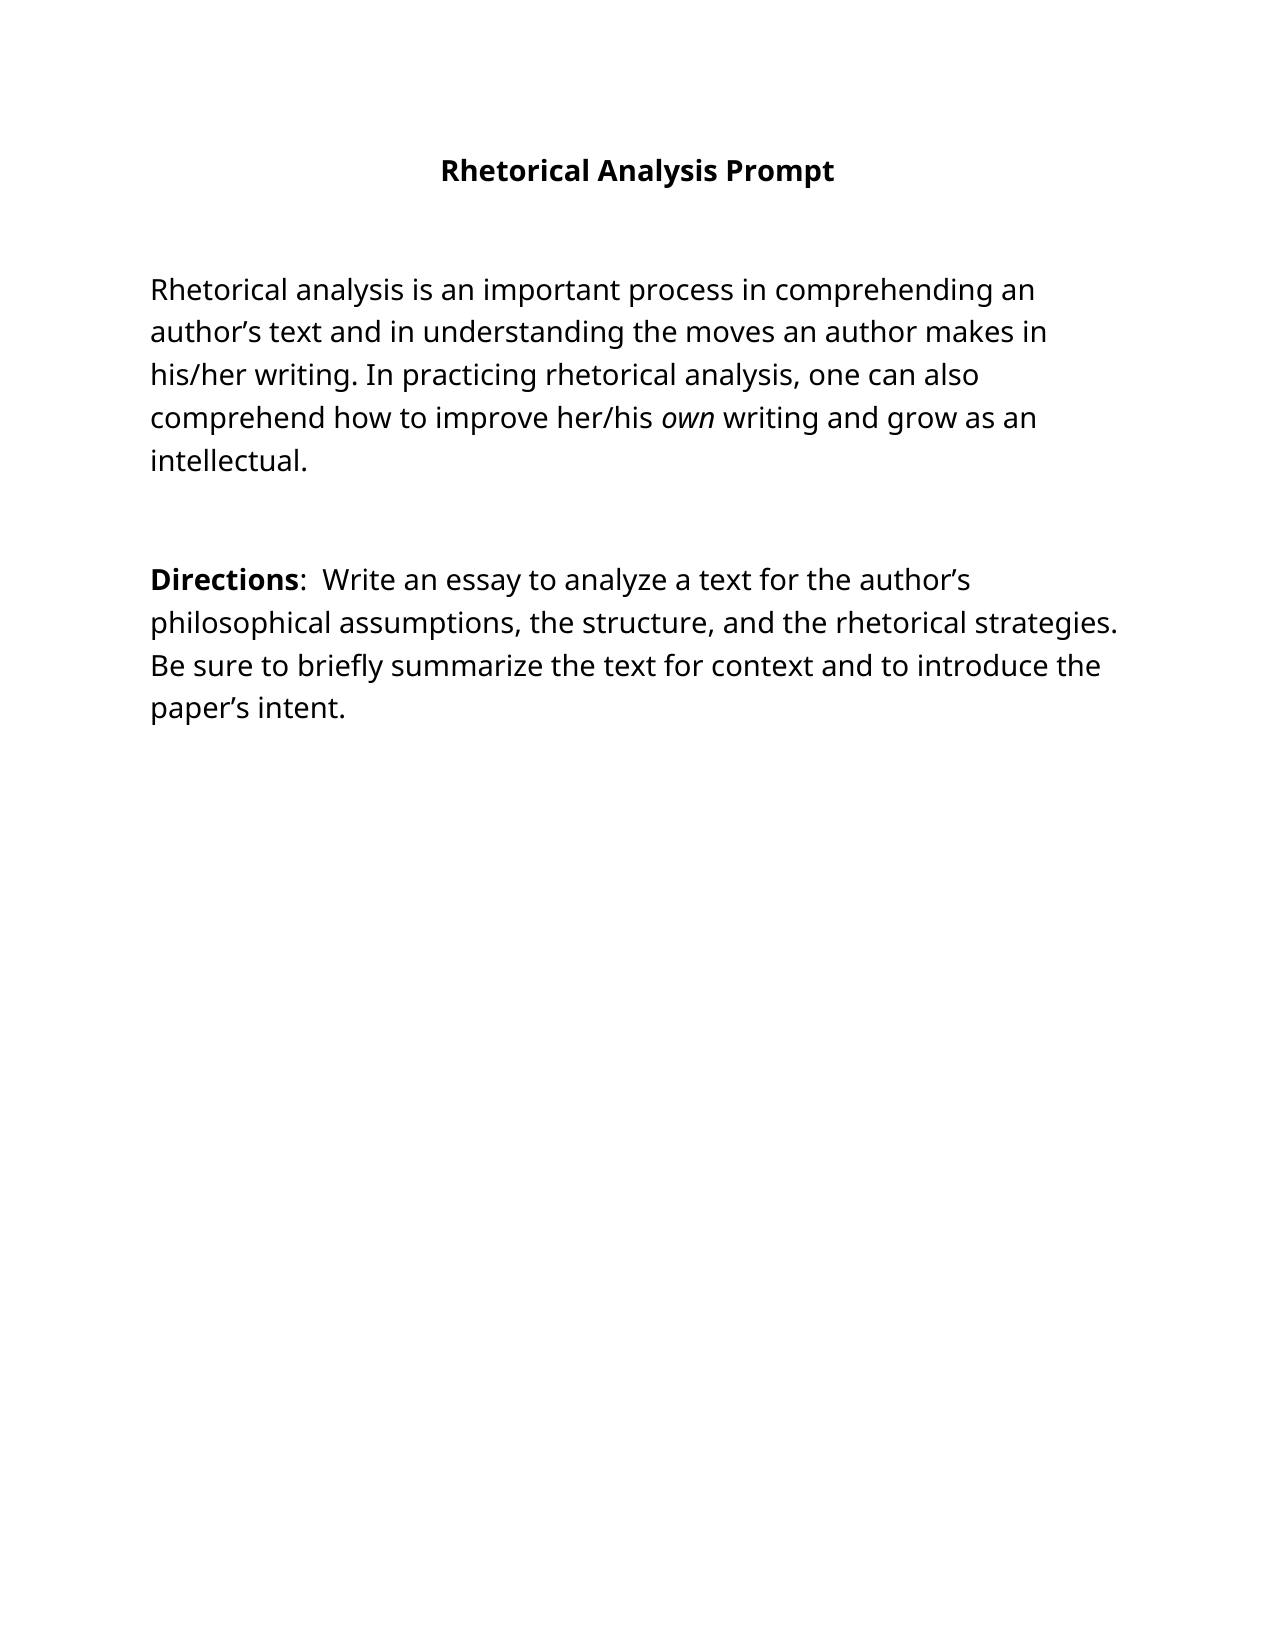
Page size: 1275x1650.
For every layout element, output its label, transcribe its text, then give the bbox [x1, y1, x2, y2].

text Rhetorical analysis is an important process in comprehending an author’s text and in understanding the moves an author makes in his/her writing. In practicing rhetorical analysis, one can also comprehend how to improve her/his own writing and grow as an intellectual. [150, 269, 1125, 480]
text Rhetorical Analysis Prompt [150, 150, 1125, 190]
text Directions: Write an essay to analyze a text for the author’s philosophical assumptions, the structure, and the rhetorical strategies. Be sure to briefly summarize the text for context and to introduce the paper’s intent. [150, 559, 1125, 727]
